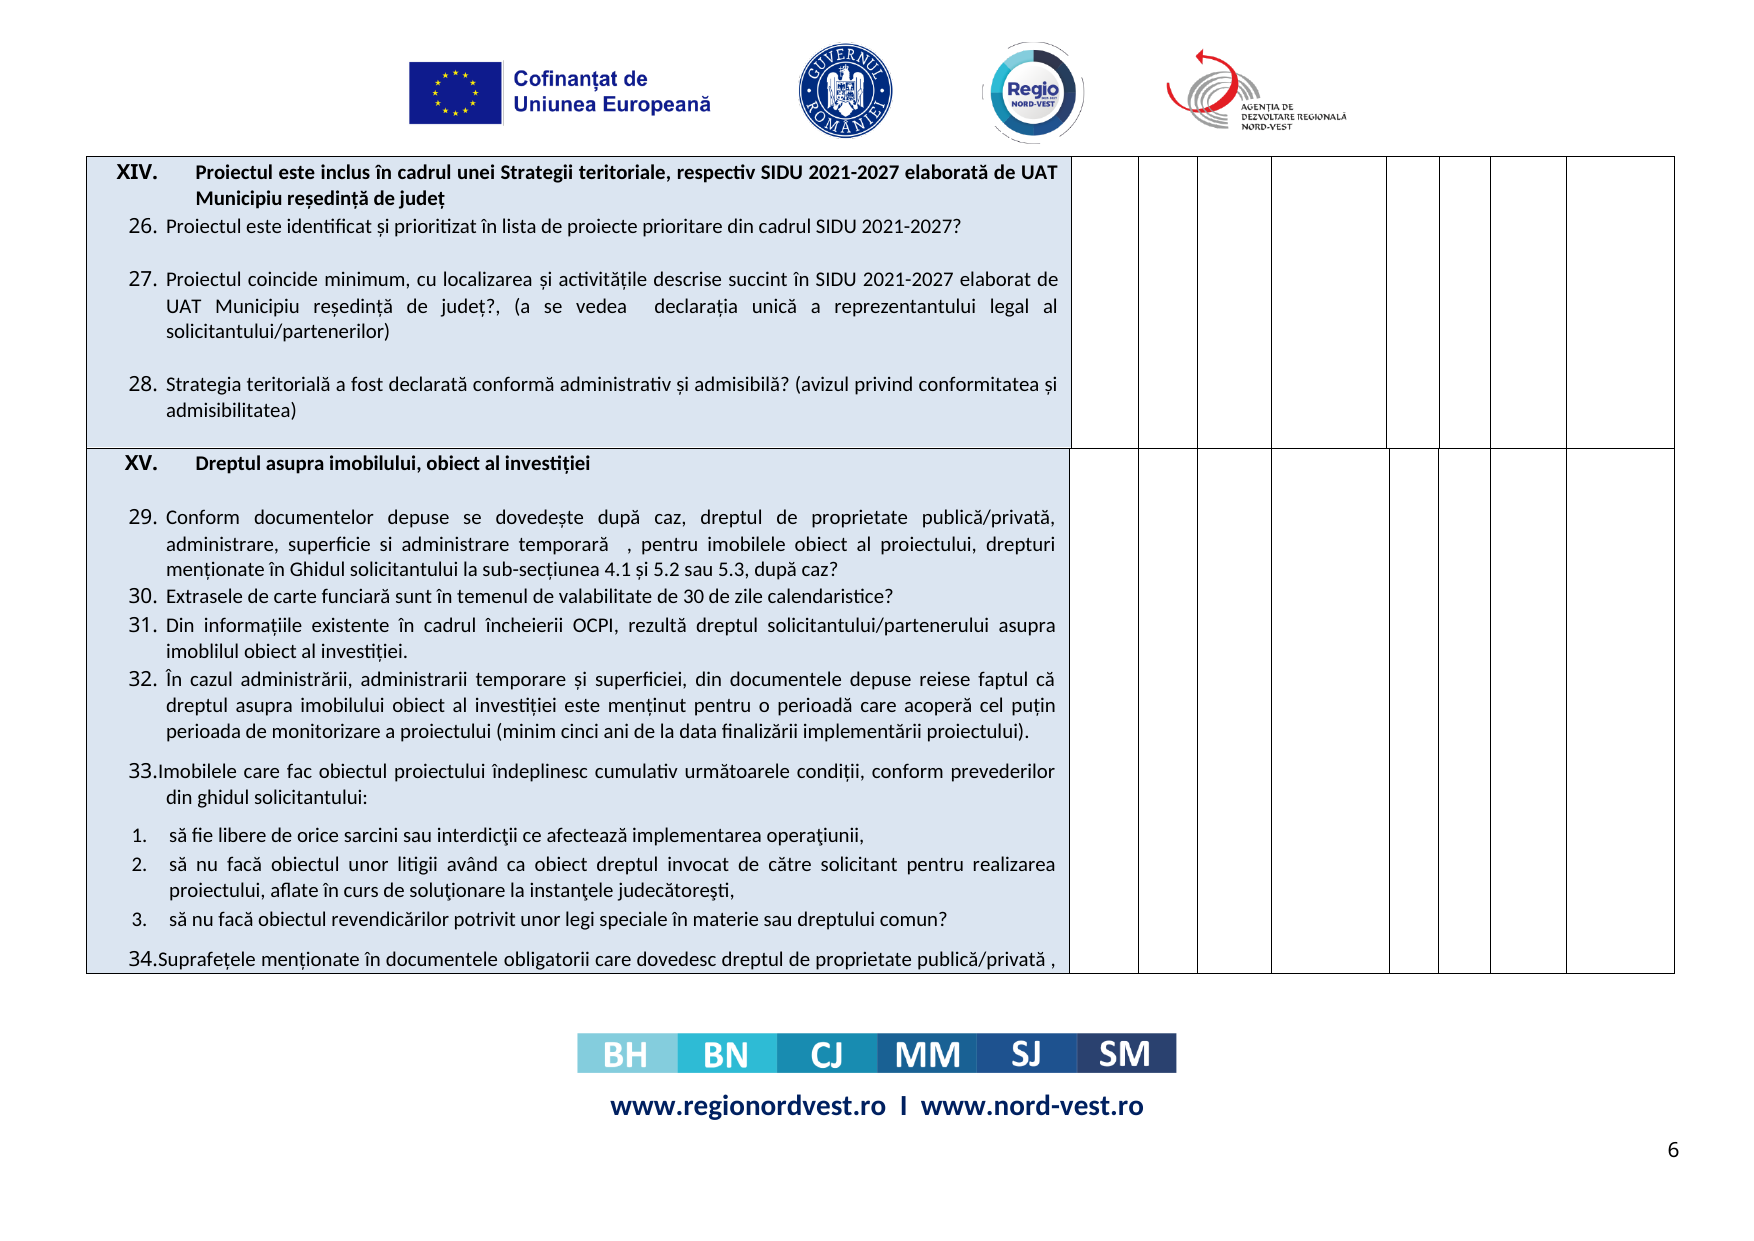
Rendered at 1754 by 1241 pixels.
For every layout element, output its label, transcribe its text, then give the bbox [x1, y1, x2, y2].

table_cell [1070, 449, 1138, 973]
table_cell [1198, 157, 1271, 447]
table_cell [1387, 157, 1439, 447]
table_cell [1439, 449, 1490, 973]
table_cell Proiectul este inclus în cadrul unei Strategii teritoriale, respectiv SIDU 2021-2027 elaborată de UAT Municipiu reședință de județ Proiectul este identificat și prioritizat în lista de proiecte prioritare din cadrul SIDU 2021-2027? Proiectul coincide minimum, cu localizarea şi activităţile descrise succint în SIDU 2021-2027 elaborat de UAT Municipiu reședință de județ?, (a se vedea declarația unică a reprezentantului legal al solicitantului/partenerilor) Strategia teritorială a fost declarată conformă administrativ și admisibilă? (avizul privind conformitatea și admisibilitatea) [87, 157, 1071, 447]
table_cell [1072, 157, 1138, 447]
table_cell [1491, 157, 1566, 447]
table_cell [1272, 157, 1386, 447]
table_cell [1567, 157, 1674, 447]
table_cell [1139, 449, 1197, 973]
table_cell [1139, 157, 1197, 447]
table_cell [1440, 157, 1490, 447]
table_cell [1198, 449, 1271, 973]
table_cell [1567, 449, 1674, 973]
picture [407, 42, 1347, 144]
picture [577, 1033, 1177, 1073]
table_cell [1272, 449, 1389, 973]
table_cell [1491, 449, 1566, 973]
table_cell [1390, 449, 1438, 973]
